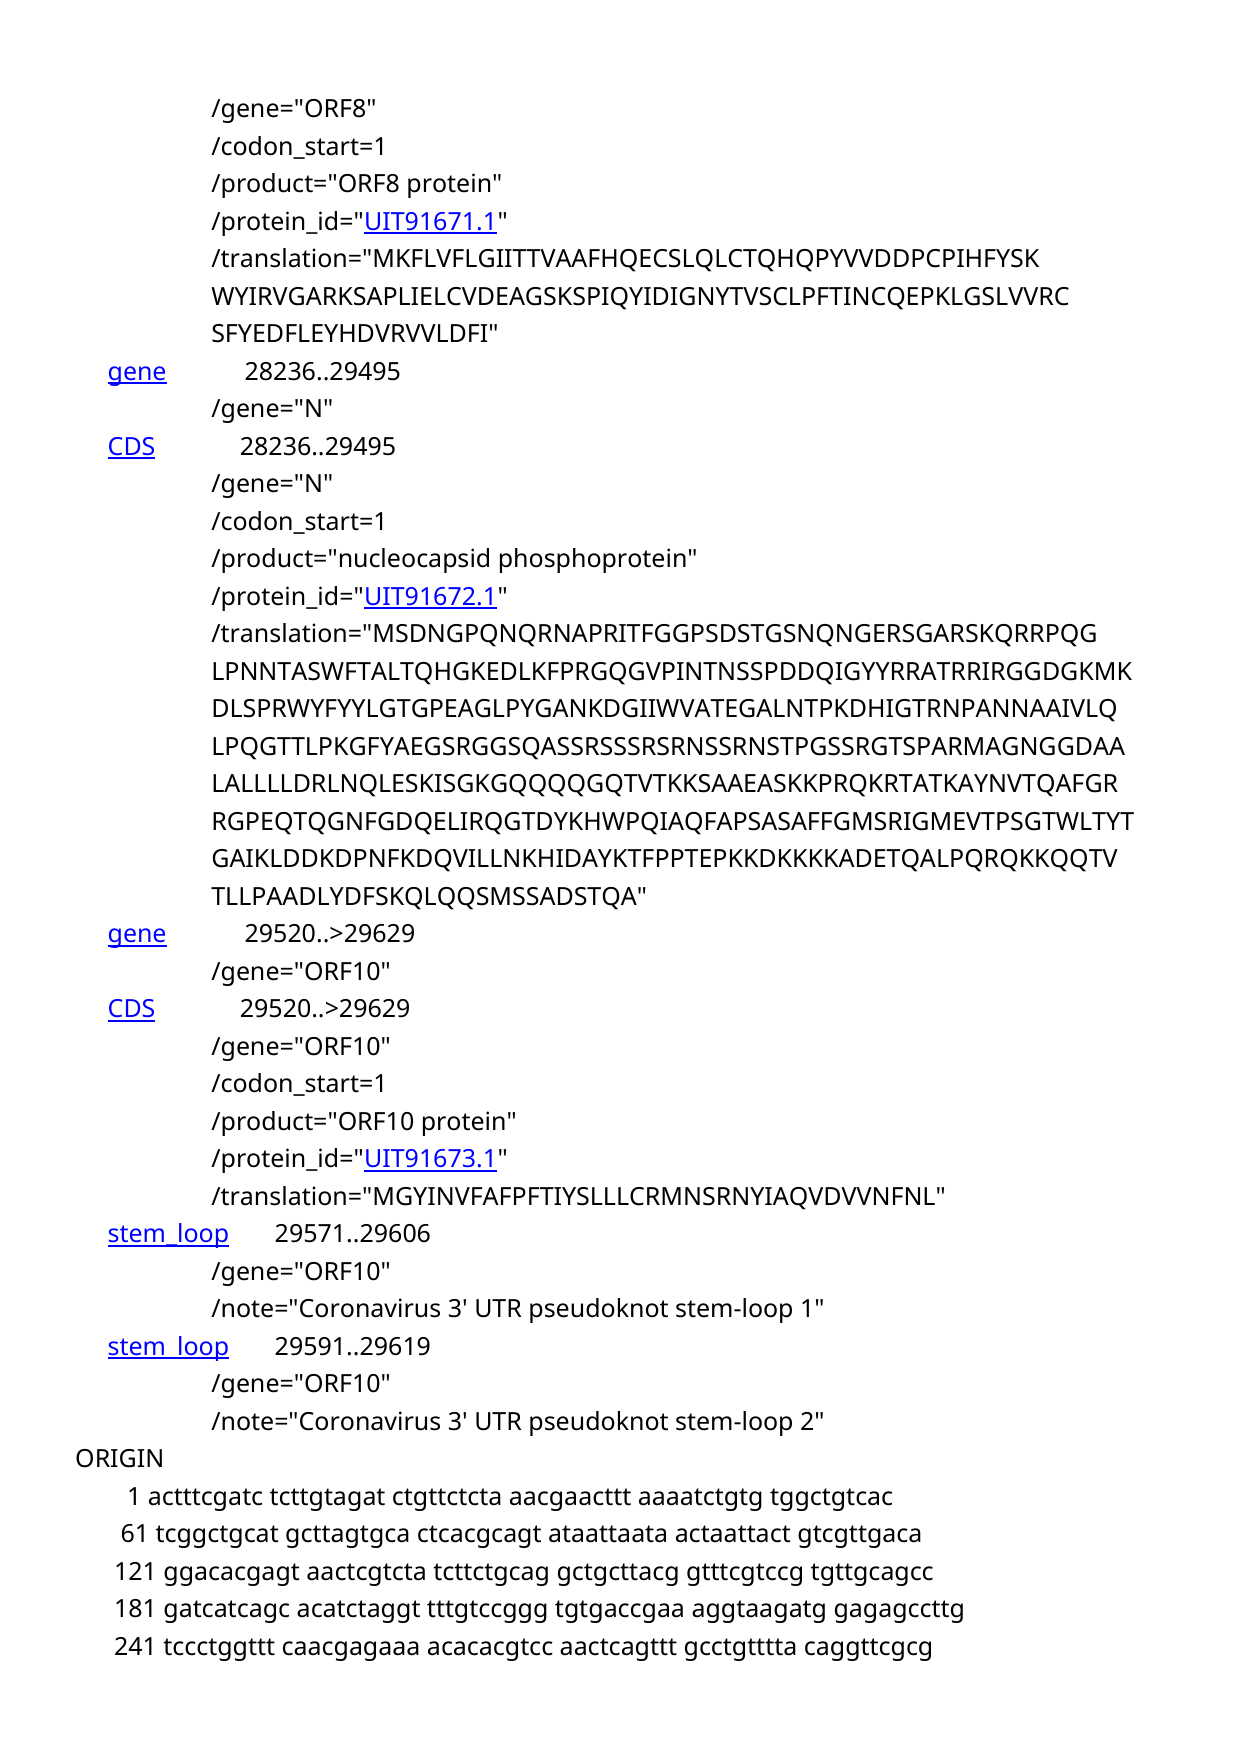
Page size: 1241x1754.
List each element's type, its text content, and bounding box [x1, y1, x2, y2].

text /gene="ORF10" [75, 1364, 1165, 1402]
text stem_loop 29591..29619 [75, 1327, 1165, 1364]
text 241 tccctggttt caacgagaaa acacacgtcc aactcagttt gcctgtttta caggttcgcg [75, 1627, 1165, 1664]
text 1 actttcgatc tcttgtagat ctgttctcta aacgaacttt aaaatctgtg tggctgtcac [75, 1477, 1165, 1514]
text 181 gatcatcagc acatctaggt tttgtccggg tgtgaccgaa aggtaagatg gagagccttg [75, 1589, 1165, 1627]
text RGPEQTQGNFGDQELIRQGTDYKHWPQIAQFAPSASAFFGMSRIGMEVTPSGTWLTYT [75, 802, 1165, 839]
text TLLPAADLYDFSKQLQQSMSSADSTQA" [75, 877, 1165, 914]
text /translation="MKFLVFLGIITTVAAFHQECSLQLCTQHQPYVVDDPCPIHFYSK [75, 239, 1165, 277]
text CDS 29520..>29629 [75, 989, 1165, 1027]
text /product="ORF10 protein" [75, 1102, 1165, 1139]
text /gene="ORF10" [75, 1252, 1165, 1289]
text /translation="MGYINVFAFPFTIYSLLLCRMNSRNYIAQVDVVNFNL" [75, 1177, 1165, 1214]
text /product="nucleocapsid phosphoprotein" [75, 539, 1165, 577]
text /protein_id="UIT91673.1" [75, 1139, 1165, 1177]
text 61 tcggctgcat gcttagtgca ctcacgcagt ataattaata actaattact gtcgttgaca [75, 1514, 1165, 1552]
text /codon_start=1 [75, 502, 1165, 539]
text SFYEDFLEYHDVRVVLDFI" [75, 314, 1165, 352]
text CDS 28236..29495 [75, 427, 1165, 464]
text /gene="ORF10" [75, 1027, 1165, 1064]
text /note="Coronavirus 3' UTR pseudoknot stem-loop 2" [75, 1402, 1165, 1439]
text /protein_id="UIT91671.1" [75, 202, 1165, 239]
text gene 29520..>29629 [75, 914, 1165, 952]
text GAIKLDDKDPNFKDQVILLNKHIDAYKTFPPTEPKKDKKKKADETQALPQRQKKQQTV [75, 839, 1165, 877]
text LALLLLDRLNQLESKISGKGQQQQGQTVTKKSAAEASKKPRQKRTATKAYNVTQAFGR [75, 764, 1165, 802]
text /translation="MSDNGPQNQRNAPRITFGGPSDSTGSNQNGERSGARSKQRRPQG [75, 614, 1165, 652]
text /product="ORF8 protein" [75, 164, 1165, 202]
text /note="Coronavirus 3' UTR pseudoknot stem-loop 1" [75, 1289, 1165, 1327]
text LPQGTTLPKGFYAEGSRGGSQASSRSSSRSRNSSRNSTPGSSRGTSPARMAGNGGDAA [75, 727, 1165, 764]
text /gene="N" [75, 464, 1165, 502]
text DLSPRWYFYYLGTGPEAGLPYGANKDGIIWVATEGALNTPKDHIGTRNPANNAAIVLQ [75, 689, 1165, 727]
text 121 ggacacgagt aactcgtcta tcttctgcag gctgcttacg gtttcgtccg tgttgcagcc [75, 1552, 1165, 1589]
text LPNNTASWFTALTQHGKEDLKFPRGQGVPINTNSSPDDQIGYYRRATRRIRGGDGKMK [75, 652, 1165, 689]
text /gene="N" [75, 389, 1165, 427]
text /codon_start=1 [75, 127, 1165, 164]
text gene 28236..29495 [75, 352, 1165, 389]
text ORIGIN [75, 1439, 1165, 1477]
text /gene="ORF8" [75, 89, 1165, 127]
text /protein_id="UIT91672.1" [75, 577, 1165, 614]
text WYIRVGARKSAPLIELCVDEAGSKSPIQYIDIGNYTVSCLPFTINCQEPKLGSLVVRC [75, 277, 1165, 314]
text /gene="ORF10" [75, 952, 1165, 989]
text /codon_start=1 [75, 1064, 1165, 1102]
text stem_loop 29571..29606 [75, 1214, 1165, 1252]
